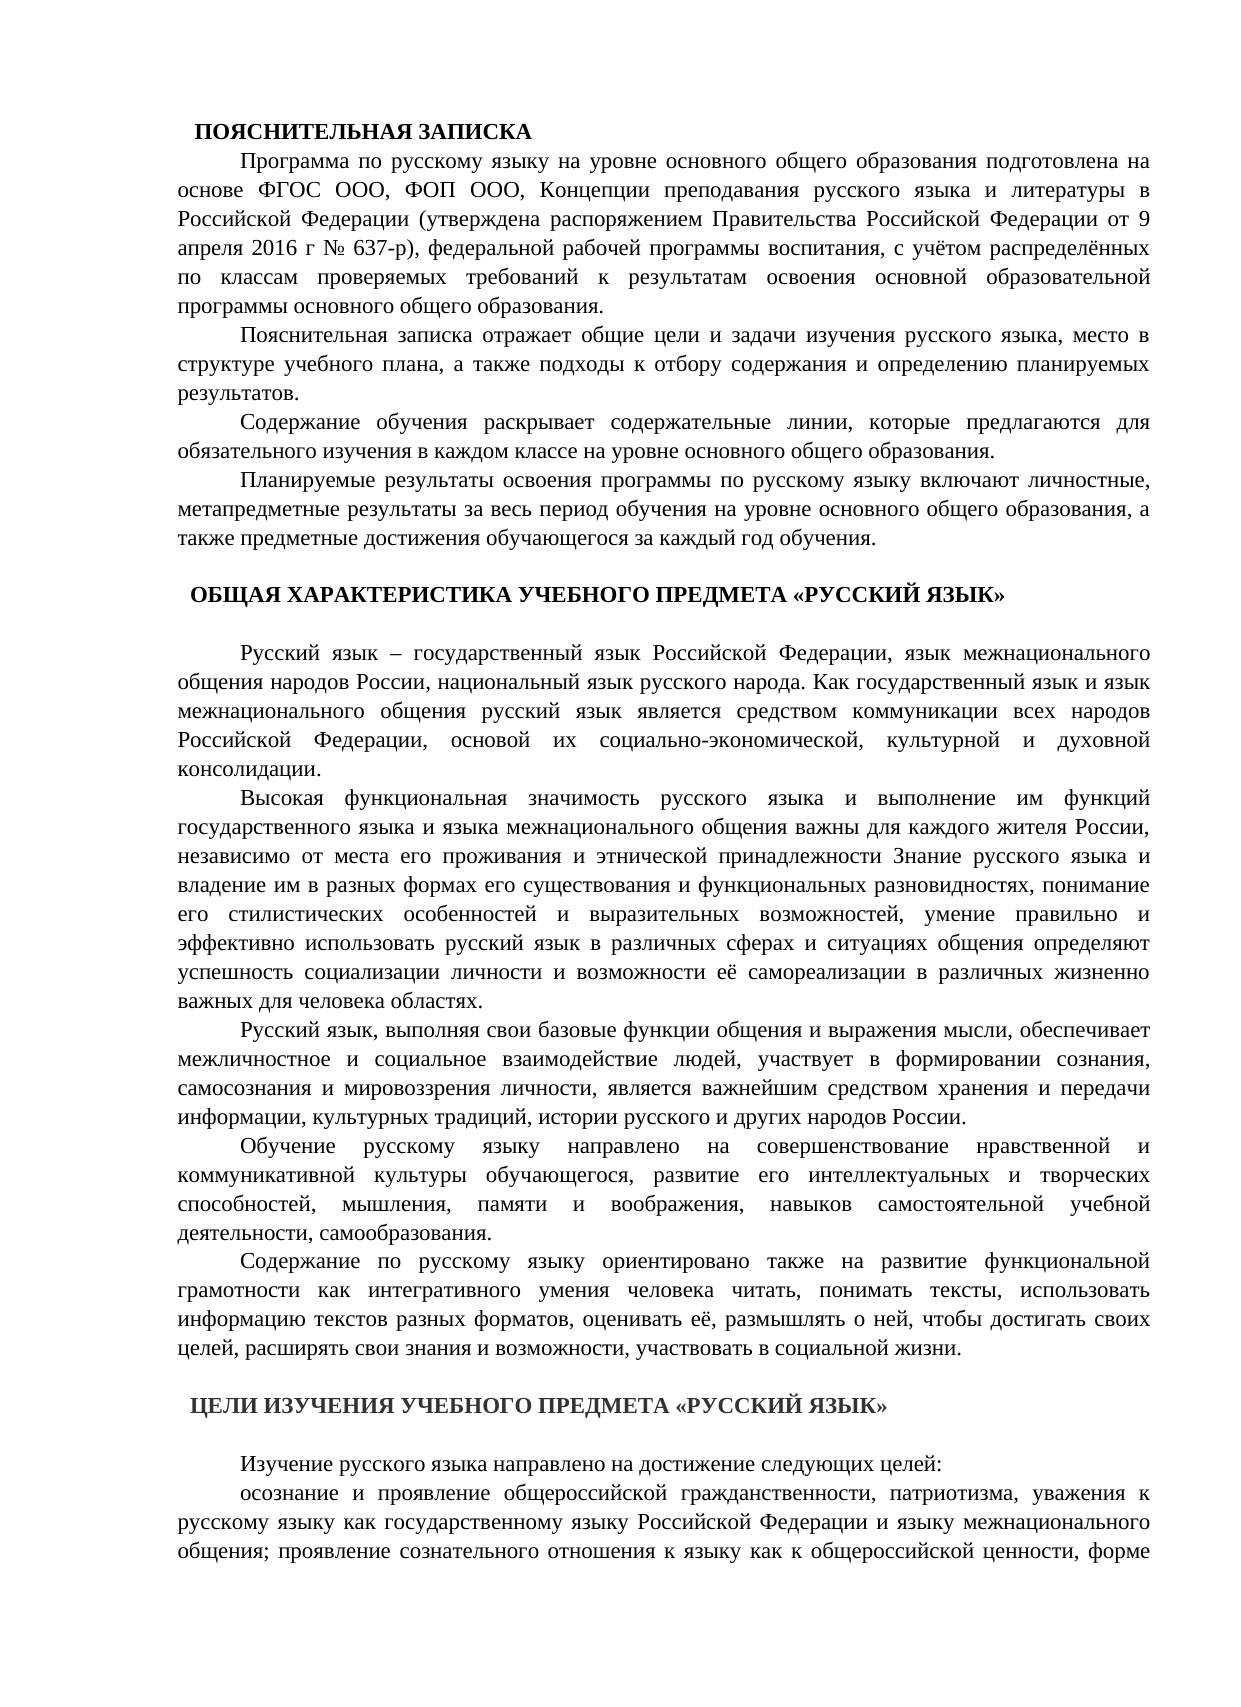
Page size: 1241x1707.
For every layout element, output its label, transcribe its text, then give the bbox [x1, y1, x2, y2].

text Пояснительная записка отражает общие цели и задачи изучения русского языка, место в структуре учебного плана, а также подходы к отбору содержания и определению планируемых результатов. [177, 321, 1152, 405]
text Русский язык – государственный язык Российской Федерации, язык межнационального общения народов России, национальный язык русского народа. Как государственный язык и язык межнационального общения русский язык является средством коммуникации всех народов Российской Федерации, основой их социально-экономической, культурной и духовной консолидации. [177, 639, 1152, 782]
text Изучение русского языка направлено на достижение следующих целей: [177, 1450, 1152, 1477]
text Русский язык, выполняя свои базовые функции общения и выражения мысли, обеспечивает межличностное и социальное взаимодействие людей, участвует в формировании сознания, самосознания и мировоззрения личности, является важнейшим средством хранения и передачи информации, культурных традиций, истории русского и других народов России. [177, 1016, 1152, 1129]
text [177, 1479, 1152, 1563]
text Высокая функциональная значимость русского языка и выполнение им функций государственного языка и языка межнационального общения важны для каждого жителя России, независимо от места его проживания и этнической принадлежности Знание русского языка и владение им в разных формах его существования и функциональных разновидностях, понимание его стилистических особенностей и выразительных возможностей, умение правильно и эффективно использовать русский язык в различных сферах и ситуациях общения определяют успешность социализации личности и возможности её самореализации в различных жизненно важных для человека областях. [177, 784, 1152, 1013]
text Программа по русскому языку на уровне основного общего образования подготовлена на основе ФГОС ООО, ФОП ООО, Концепции преподавания русского языка и литературы в Российской Федерации (утверждена распоряжением Правительства Российской Федерации от 9 апреля 2016 г № 637-р), федеральной рабочей программы воспитания, с учётом распределённых по классам проверяемых требований к результатам освоения основной образовательной программы основного общего образования. [177, 147, 1152, 318]
text ЦЕЛИ ИЗУЧЕНИЯ УЧЕБНОГО ПРЕДМЕТА «РУССКИЙ ЯЗЫК» [190, 1392, 1152, 1419]
text Содержание обучения раскрывает содержательные линии, которые предлагаются для обязательного изучения в каждом классе на уровне основного общего образования. [177, 408, 1152, 463]
text Обучение русскому языку направлено на совершенствование нравственной и коммуникативной культуры обучающегося, развитие его интеллектуальных и творческих способностей, мышления, памяти и воображения, навыков самостоятельной учебной деятельности, самообразования. [177, 1132, 1152, 1245]
text ПОЯСНИТЕЛЬН​АЯ ЗАПИСКА [177, 118, 1152, 144]
text ​​ОБЩАЯ ХАРАКТЕРИСТИКА УЧЕБНОГО ПРЕДМЕТА «РУССКИЙ ЯЗЫК» [190, 581, 1152, 608]
text Планируемые результаты освоения программы по русскому языку включают личностные, метапредметные результаты за весь период обучения на уровне основного общего образования, а также предметные достижения обучающегося за каждый год обучения. [177, 466, 1152, 550]
text Содержание по русскому языку ориентировано также на развитие функциональной грамотности как интегративного умения человека читать, понимать тексты, использовать информацию текстов разных форматов, оценивать её, размышлять о ней, чтобы достигать своих целей, расширять свои знания и возможности, участвовать в социальной жизни. [177, 1247, 1152, 1361]
